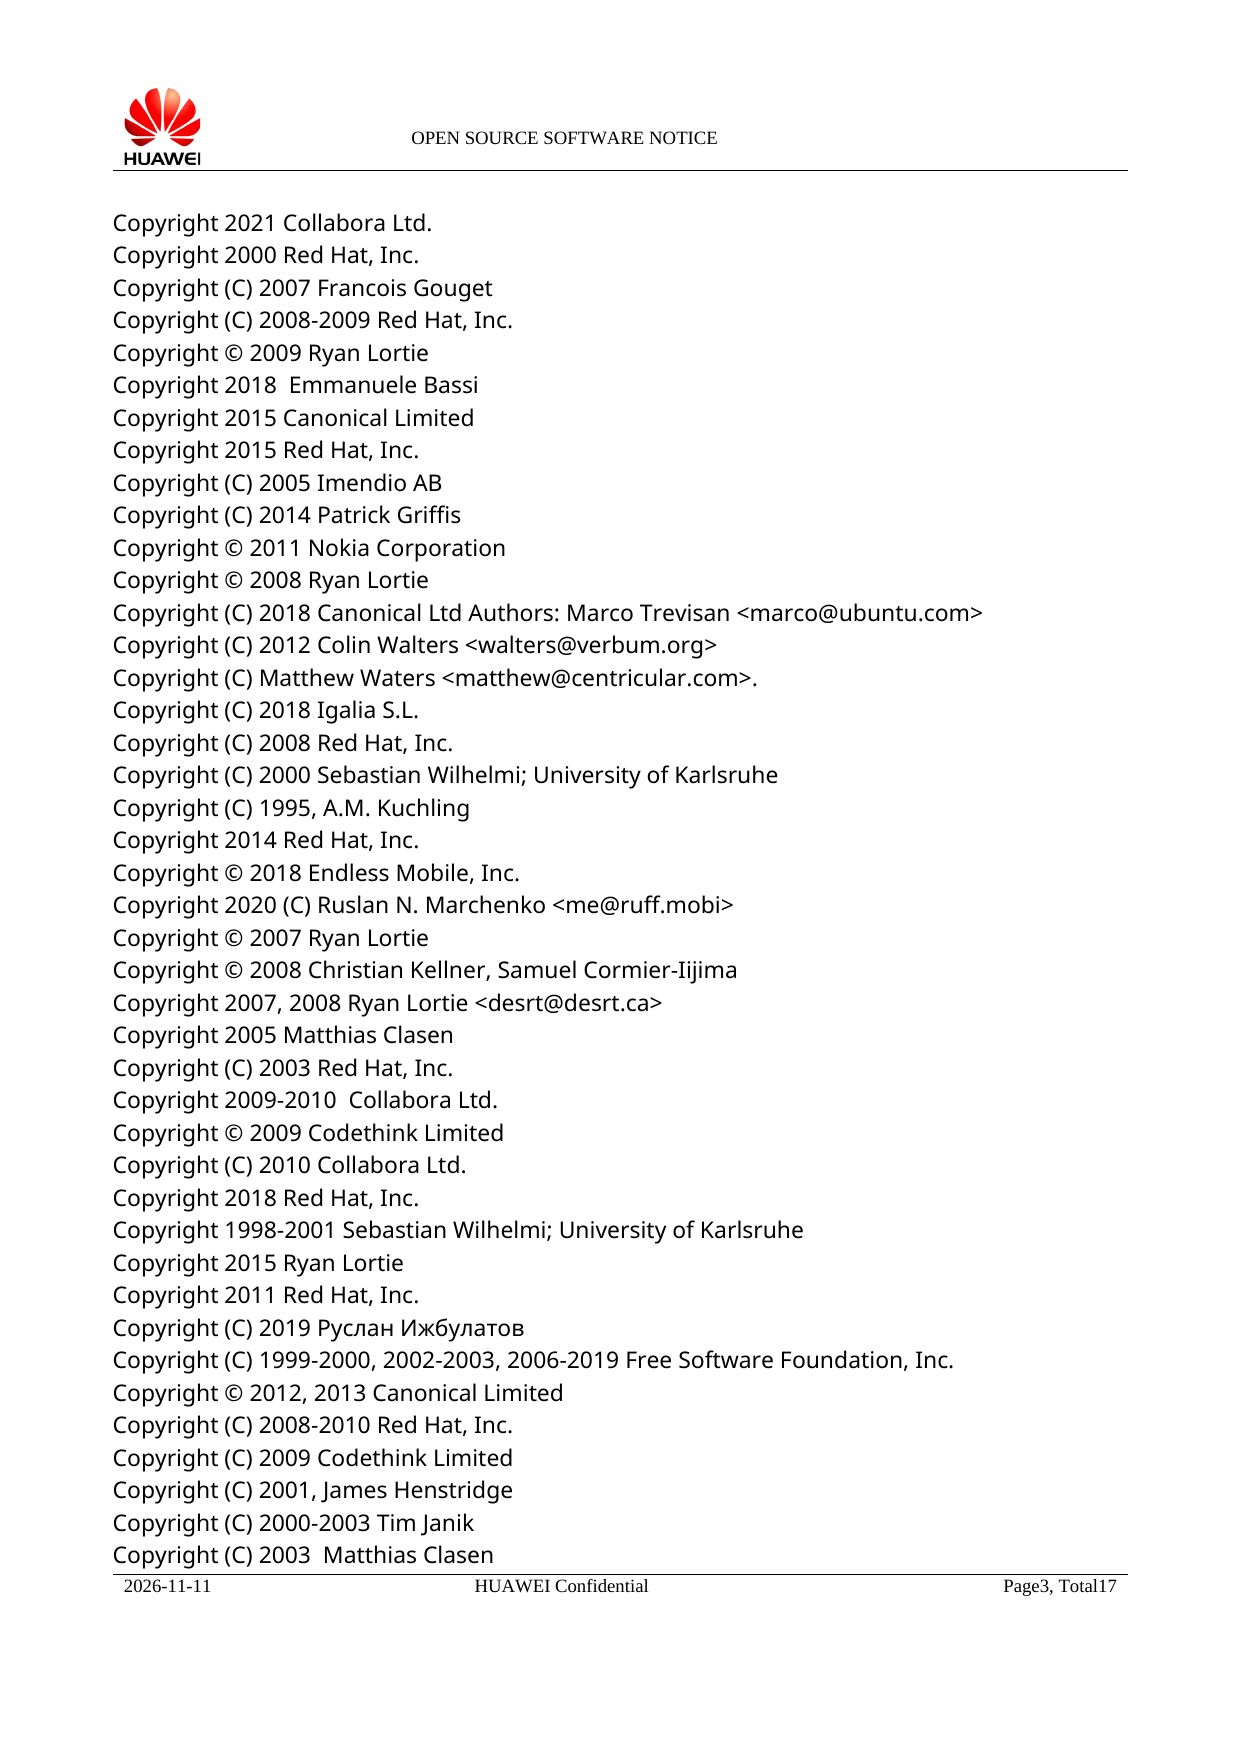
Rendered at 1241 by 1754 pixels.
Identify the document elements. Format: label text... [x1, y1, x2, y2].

picture [124, 88, 201, 165]
